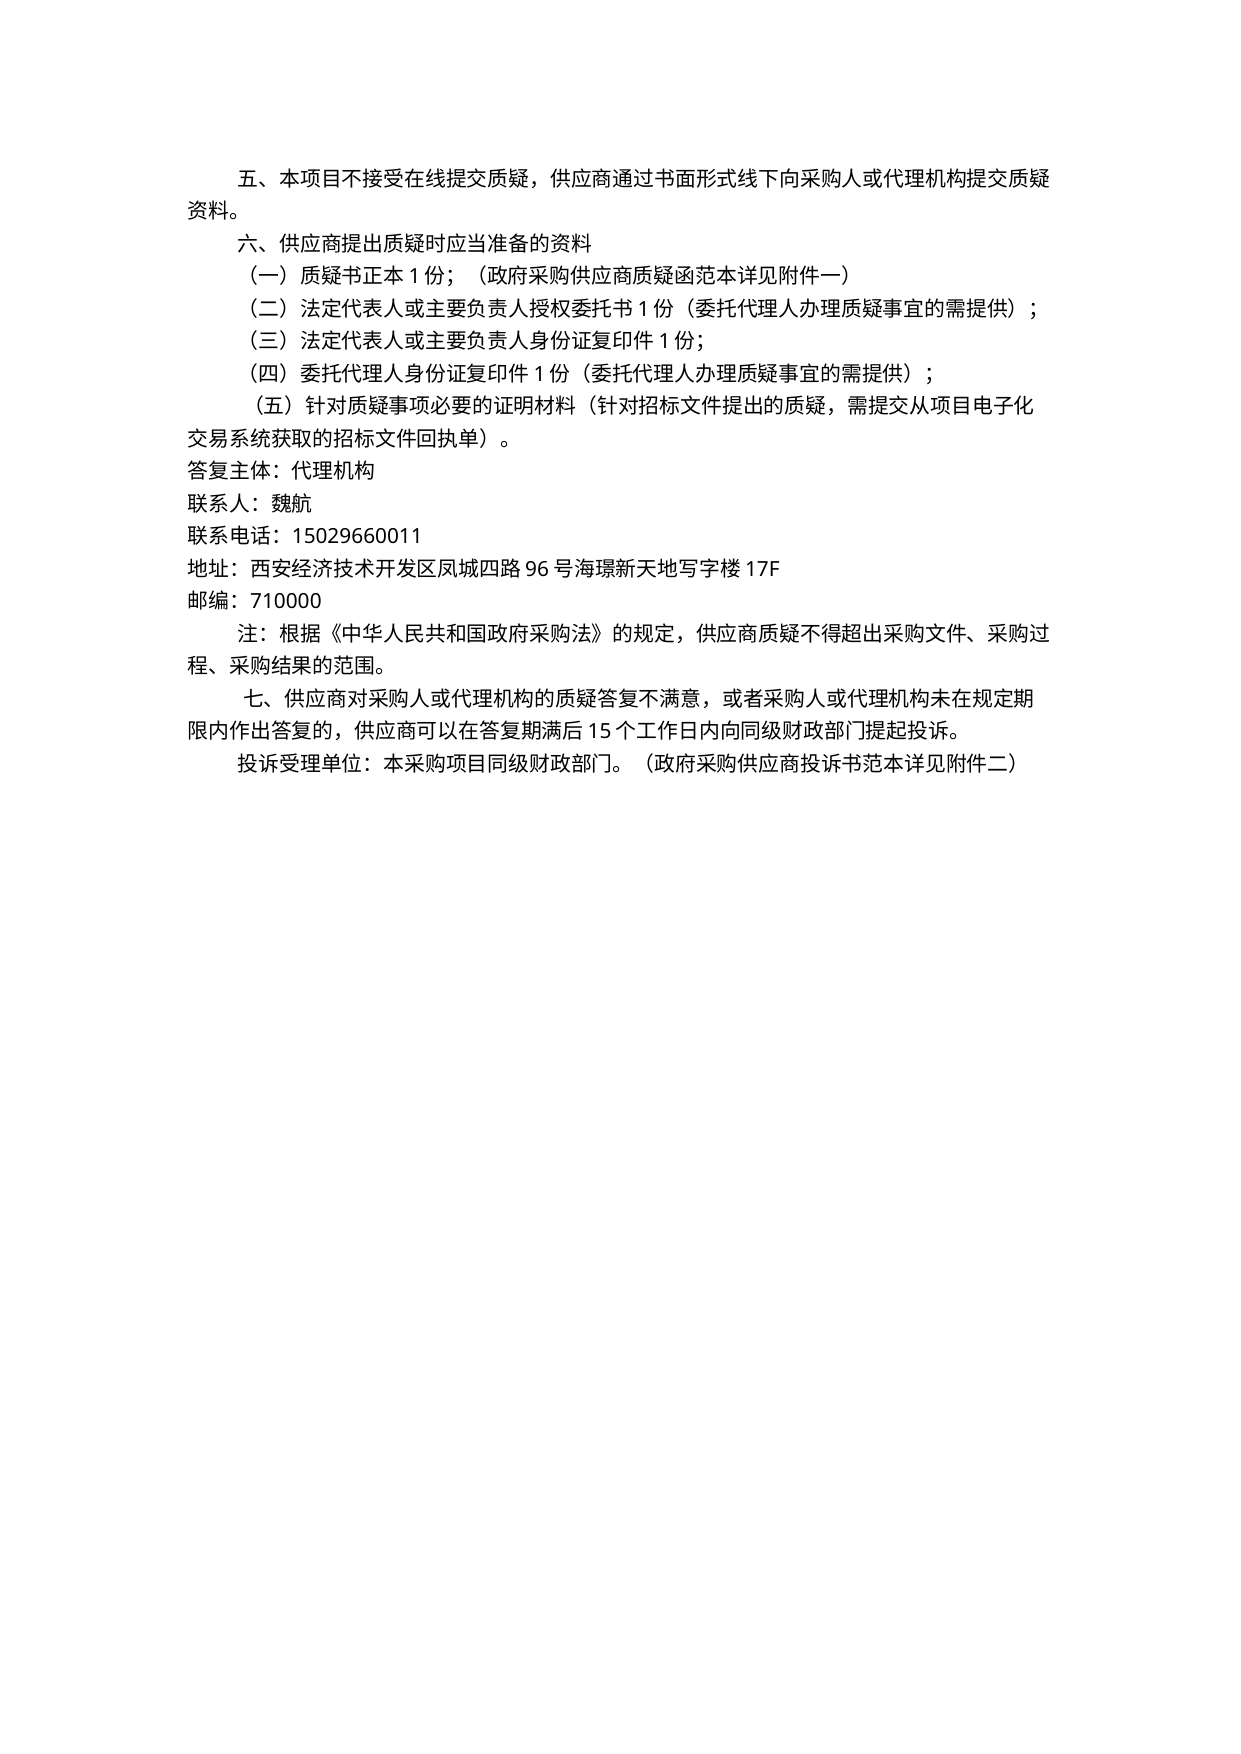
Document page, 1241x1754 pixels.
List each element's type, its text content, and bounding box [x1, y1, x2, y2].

text 七、供应商对采购人或代理机构的质疑答复不满意，或者采购人或代理机构未在规定期限内作出答复的，供应商可以在答复期满后15个工作日内向同级财政部门提起投诉。 [187, 682, 1053, 747]
text （三）法定代表人或主要负责人身份证复印件1份； [187, 324, 1053, 357]
text 联系人：魏航 [187, 487, 1053, 519]
text 联系电话：15029660011 [187, 519, 1053, 552]
text （五）针对质疑事项必要的证明材料（针对招标文件提出的质疑，需提交从项目电子化交易系统获取的招标文件回执单）。 [187, 389, 1053, 454]
text 地址：西安经济技术开发区凤城四路96号海璟新天地写字楼17F [187, 552, 1053, 584]
text （一）质疑书正本1份；（政府采购供应商质疑函范本详见附件一） [187, 259, 1053, 292]
text 注：根据《中华人民共和国政府采购法》的规定，供应商质疑不得超出采购文件、采购过程、采购结果的范围。 [187, 617, 1053, 682]
text （四）委托代理人身份证复印件1份（委托代理人办理质疑事宜的需提供）； [187, 357, 1053, 389]
text 答复主体：代理机构 [187, 454, 1053, 487]
text 投诉受理单位：本采购项目同级财政部门。（政府采购供应商投诉书范本详见附件二） [187, 747, 1053, 779]
text 邮编：710000 [187, 584, 1053, 617]
text （二）法定代表人或主要负责人授权委托书1份（委托代理人办理质疑事宜的需提供）； [187, 292, 1053, 324]
text 五、本项目不接受在线提交质疑，供应商通过书面形式线下向采购人或代理机构提交质疑资料。 [187, 162, 1053, 227]
text 六、供应商提出质疑时应当准备的资料 [187, 227, 1053, 259]
